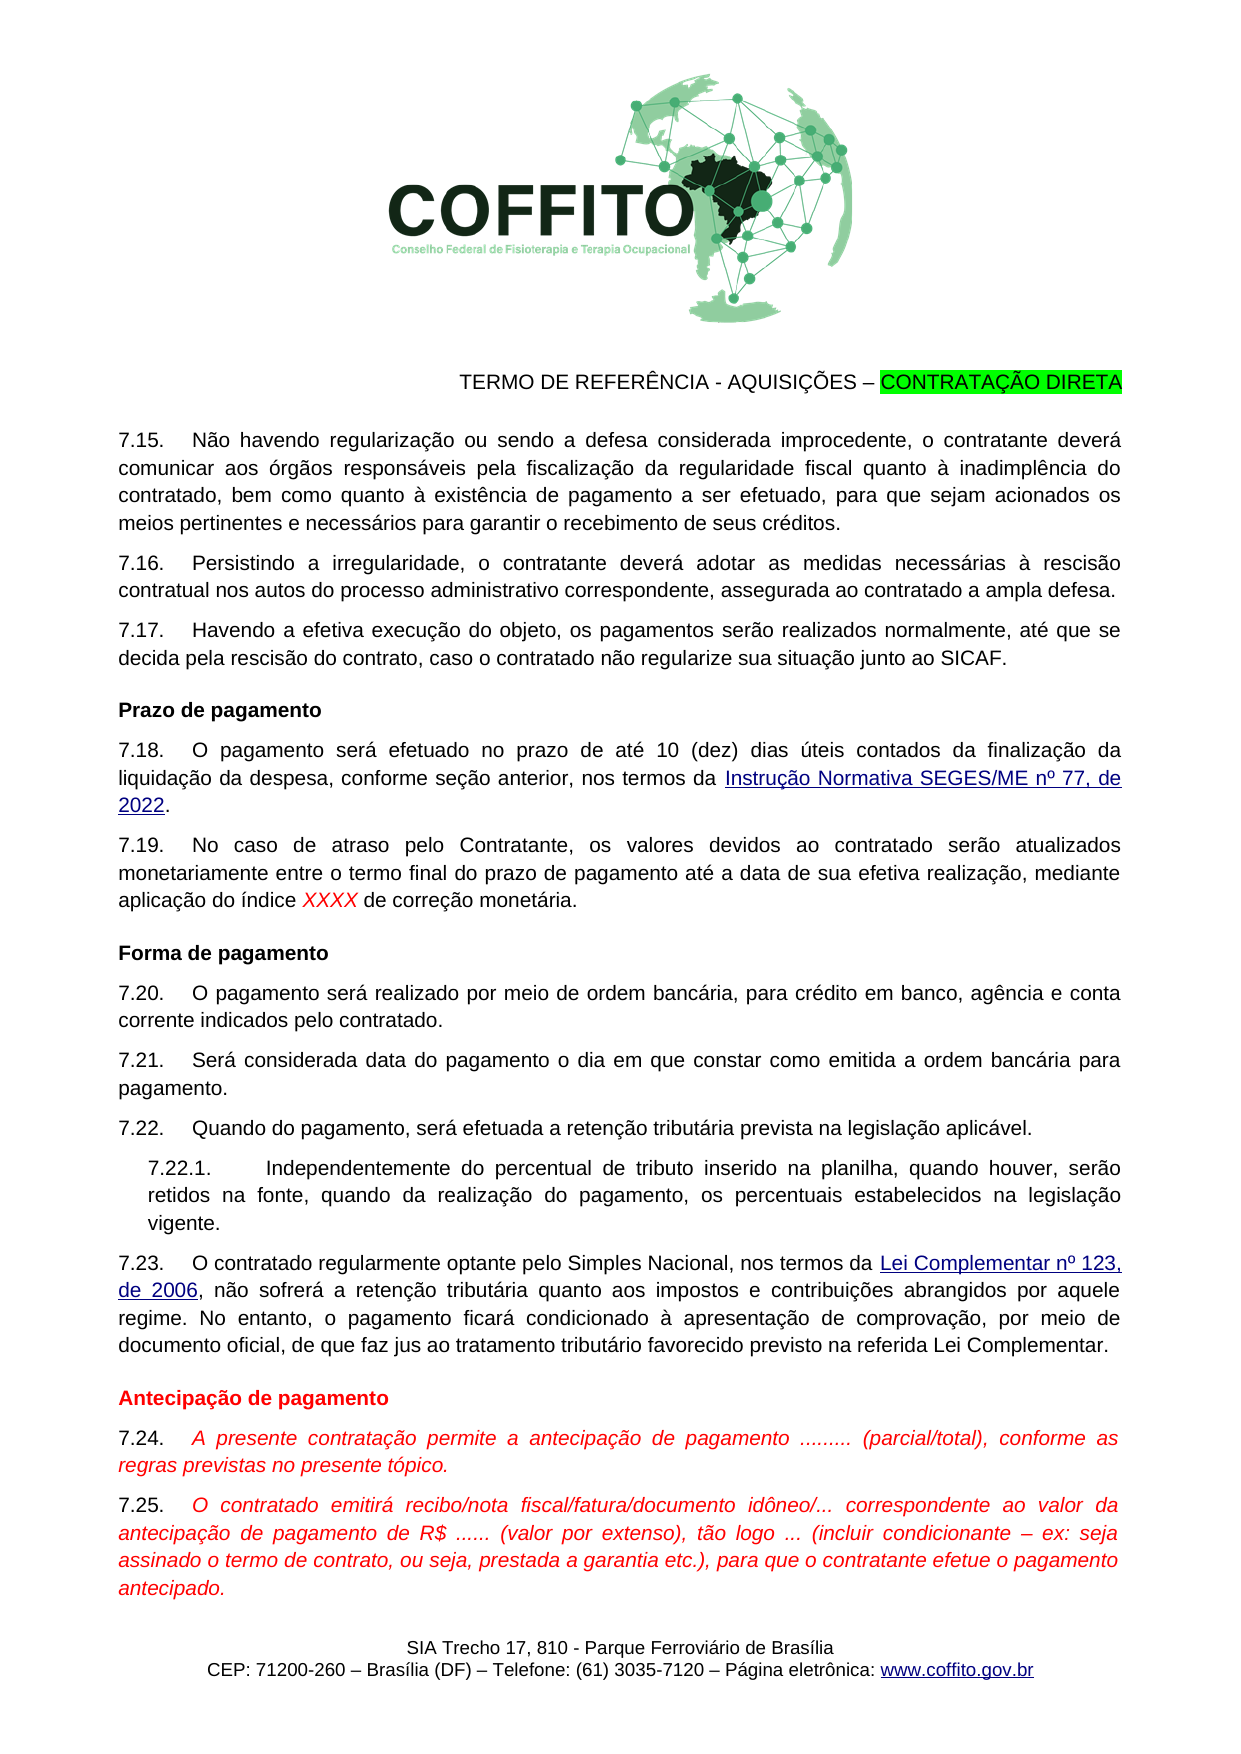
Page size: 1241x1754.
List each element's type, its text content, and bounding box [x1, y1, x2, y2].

text Persistindo a irregularidade, o contratante deverá adotar as medidas necessárias à rescisão contratual nos autos do processo administrativo correspondente, assegurada ao contratado a ampla defesa. [118, 551, 1122, 602]
text Forma de pagamento [118, 941, 1122, 965]
text A presente contratação permite a antecipação de pagamento ......... (parcial/total), conforme as regras previstas no presente tópico. [118, 1426, 1122, 1477]
text Prazo de pagamento [118, 698, 1122, 722]
picture [388, 73, 853, 323]
text No caso de atraso pelo Contratante, os valores devidos ao contratado serão atualizados monetariamente entre o termo final do prazo de pagamento até a data de sua efetiva realização, mediante aplicação do índice XXXX de correção monetária. [118, 833, 1122, 912]
text O contratado emitirá recibo/nota fiscal/fatura/documento idôneo/... correspondente ao valor da antecipação de pagamento de R$ ...... (valor por extenso), tão logo ... (incluir condicionante – ex: seja assinado o termo de contrato, ou seja, prestada a garantia etc.), para que o contratante efetue o pagamento antecipado. [118, 1493, 1122, 1600]
text Quando do pagamento, será efetuada a retenção tributária prevista na legislação aplicável. [118, 1116, 1122, 1140]
text O contratado regularmente optante pelo Simples Nacional, nos termos da Lei Complementar nº 123, de 2006, não sofrerá a retenção tributária quanto aos impostos e contribuições abrangidos por aquele regime. No entanto, o pagamento ficará condicionado à apresentação de comprovação, por meio de documento oficial, de que faz jus ao tratamento tributário favorecido previsto na referida Lei Complementar. [118, 1251, 1122, 1357]
text O pagamento será efetuado no prazo de até 10 (dez) dias úteis contados da finalização da liquidação da despesa, conforme seção anterior, nos termos da Instrução Normativa SEGES/ME nº 77, de 2022. [118, 738, 1122, 817]
text Não havendo regularização ou sendo a defesa considerada improcedente, o contratante deverá comunicar aos órgãos responsáveis pela fiscalização da regularidade fiscal quanto à inadimplência do contratado, bem como quanto à existência de pagamento a ser efetuado, para que sejam acionados os meios pertinentes e necessários para garantir o recebimento de seus créditos. [118, 428, 1122, 535]
text Será considerada data do pagamento o dia em que constar como emitida a ordem bancária para pagamento. [118, 1048, 1122, 1100]
text Havendo a efetiva execução do objeto, os pagamentos serão realizados normalmente, até que se decida pela rescisão do contrato, caso o contratado não regularize sua situação junto ao SICAF. [118, 618, 1122, 670]
text O pagamento será realizado por meio de ordem bancária, para crédito em banco, agência e conta corrente indicados pelo contratado. [118, 981, 1122, 1032]
text Antecipação de pagamento [118, 1386, 1122, 1410]
text Independentemente do percentual de tributo inserido na planilha, quando houver, serão retidos na fonte, quando da realização do pagamento, os percentuais estabelecidos na legislação vigente. [148, 1156, 1122, 1235]
